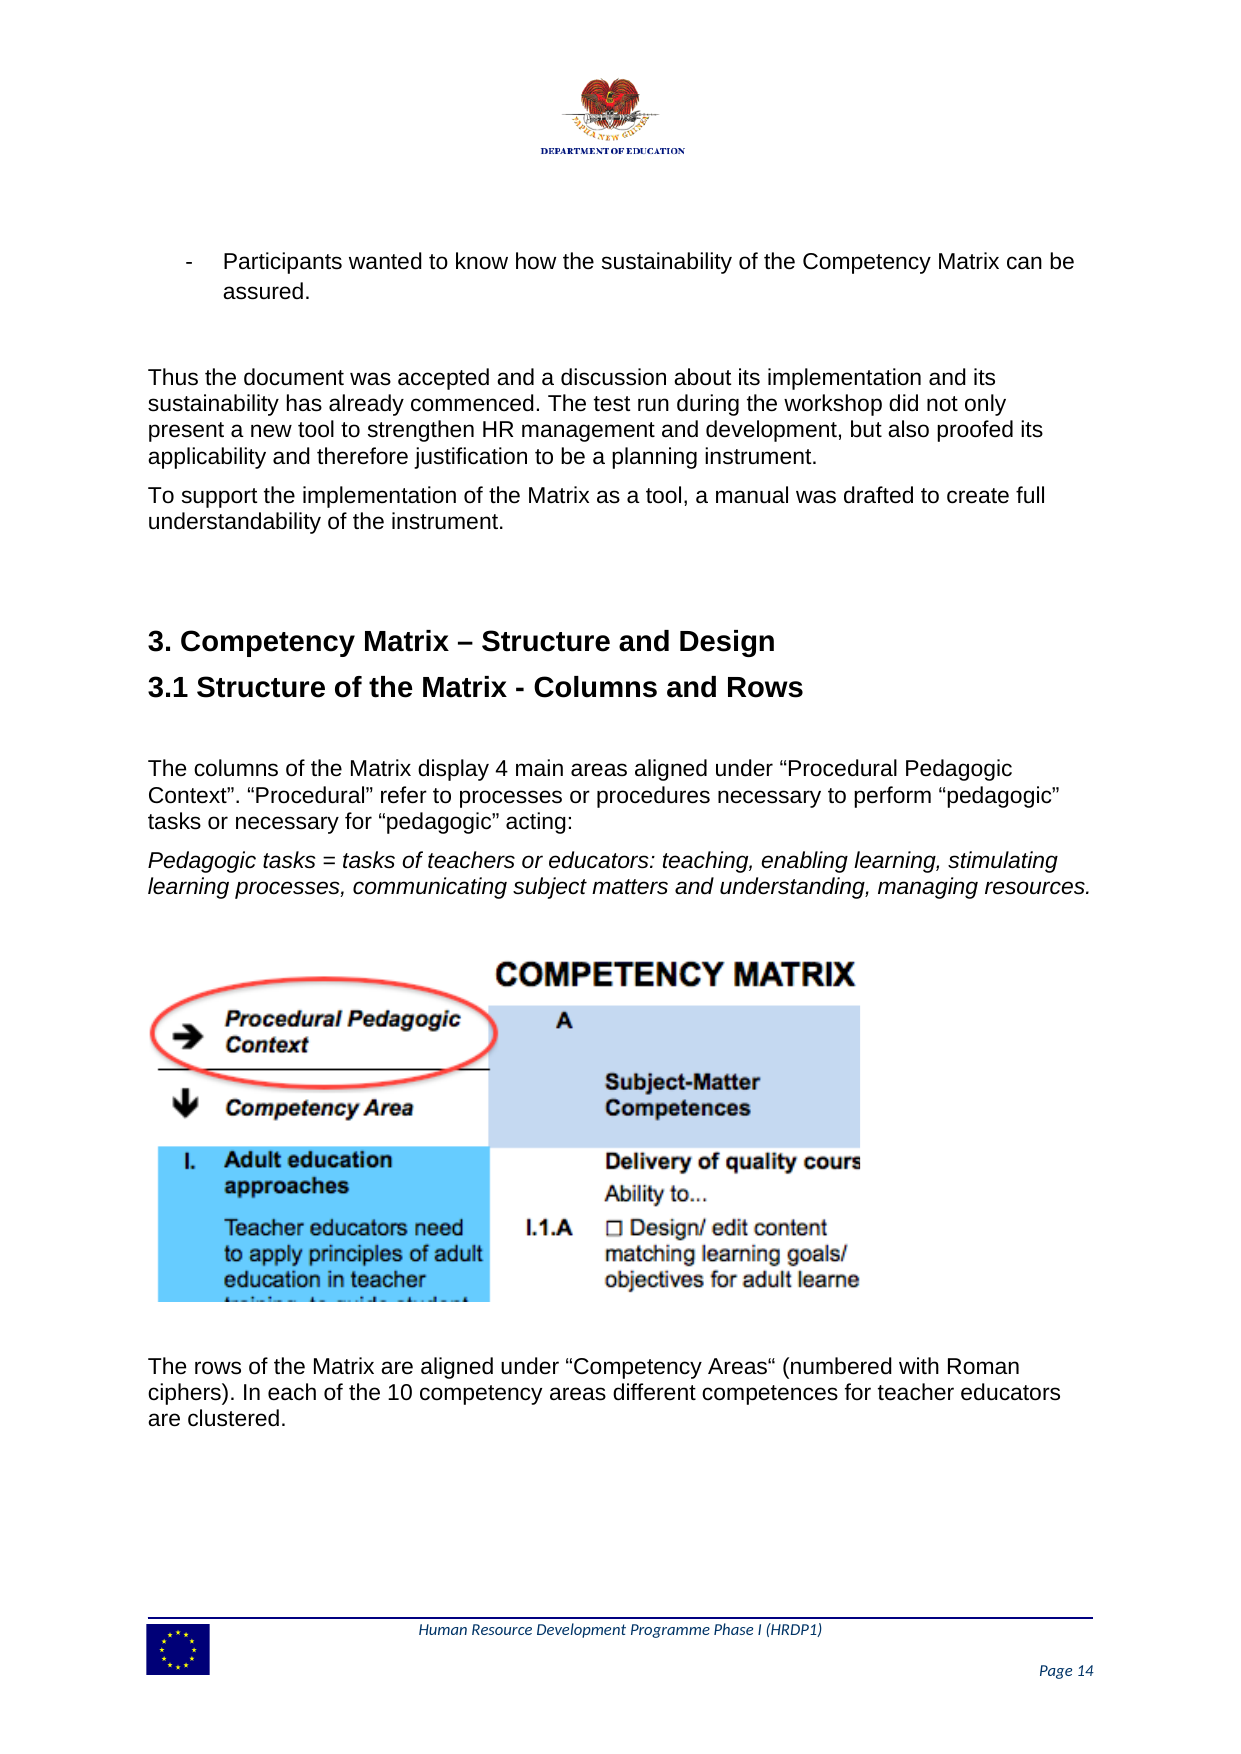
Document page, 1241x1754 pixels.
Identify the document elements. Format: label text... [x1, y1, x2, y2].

text 3.1 Structure of the Matrix - Columns and Rows [148, 671, 1093, 704]
text The columns of the Matrix display 4 main areas aligned under “Procedural Pedagogic Context”. “Procedural” refer to processes or procedures necessary to perform “pedagogic” tasks or necessary for “pedagogic” acting: [148, 755, 1093, 834]
text Thus the document was accepted and a discussion about its implementation and its sustainability has already commenced. The test run during the workshop did not only present a new tool to strengthen HR management and development, but also proofed its applicability and therefore justification to be a planning instrument. [148, 364, 1078, 469]
text 3. Competency Matrix – Structure and Design [148, 624, 1093, 658]
text The rows of the Matrix are aligned under “Competency Areas“ (numbered with Roman ciphers). In each of the 10 competency areas different competences for teacher educators are clustered. [148, 1353, 1093, 1432]
list Participants wanted to know how the sustainability of the Competency Matrix can be assured. [185, 248, 1079, 304]
text Pedagogic tasks = tasks of teachers or educators: teaching, enabling learning, stimulating learning processes, communicating subject matters and understanding, managing resources. [148, 847, 1093, 900]
picture [533, 75, 687, 155]
picture [147, 912, 860, 1302]
text To support the implementation of the Matrix as a tool, a manual was drafted to create full understandability of the instrument. [148, 482, 1078, 534]
